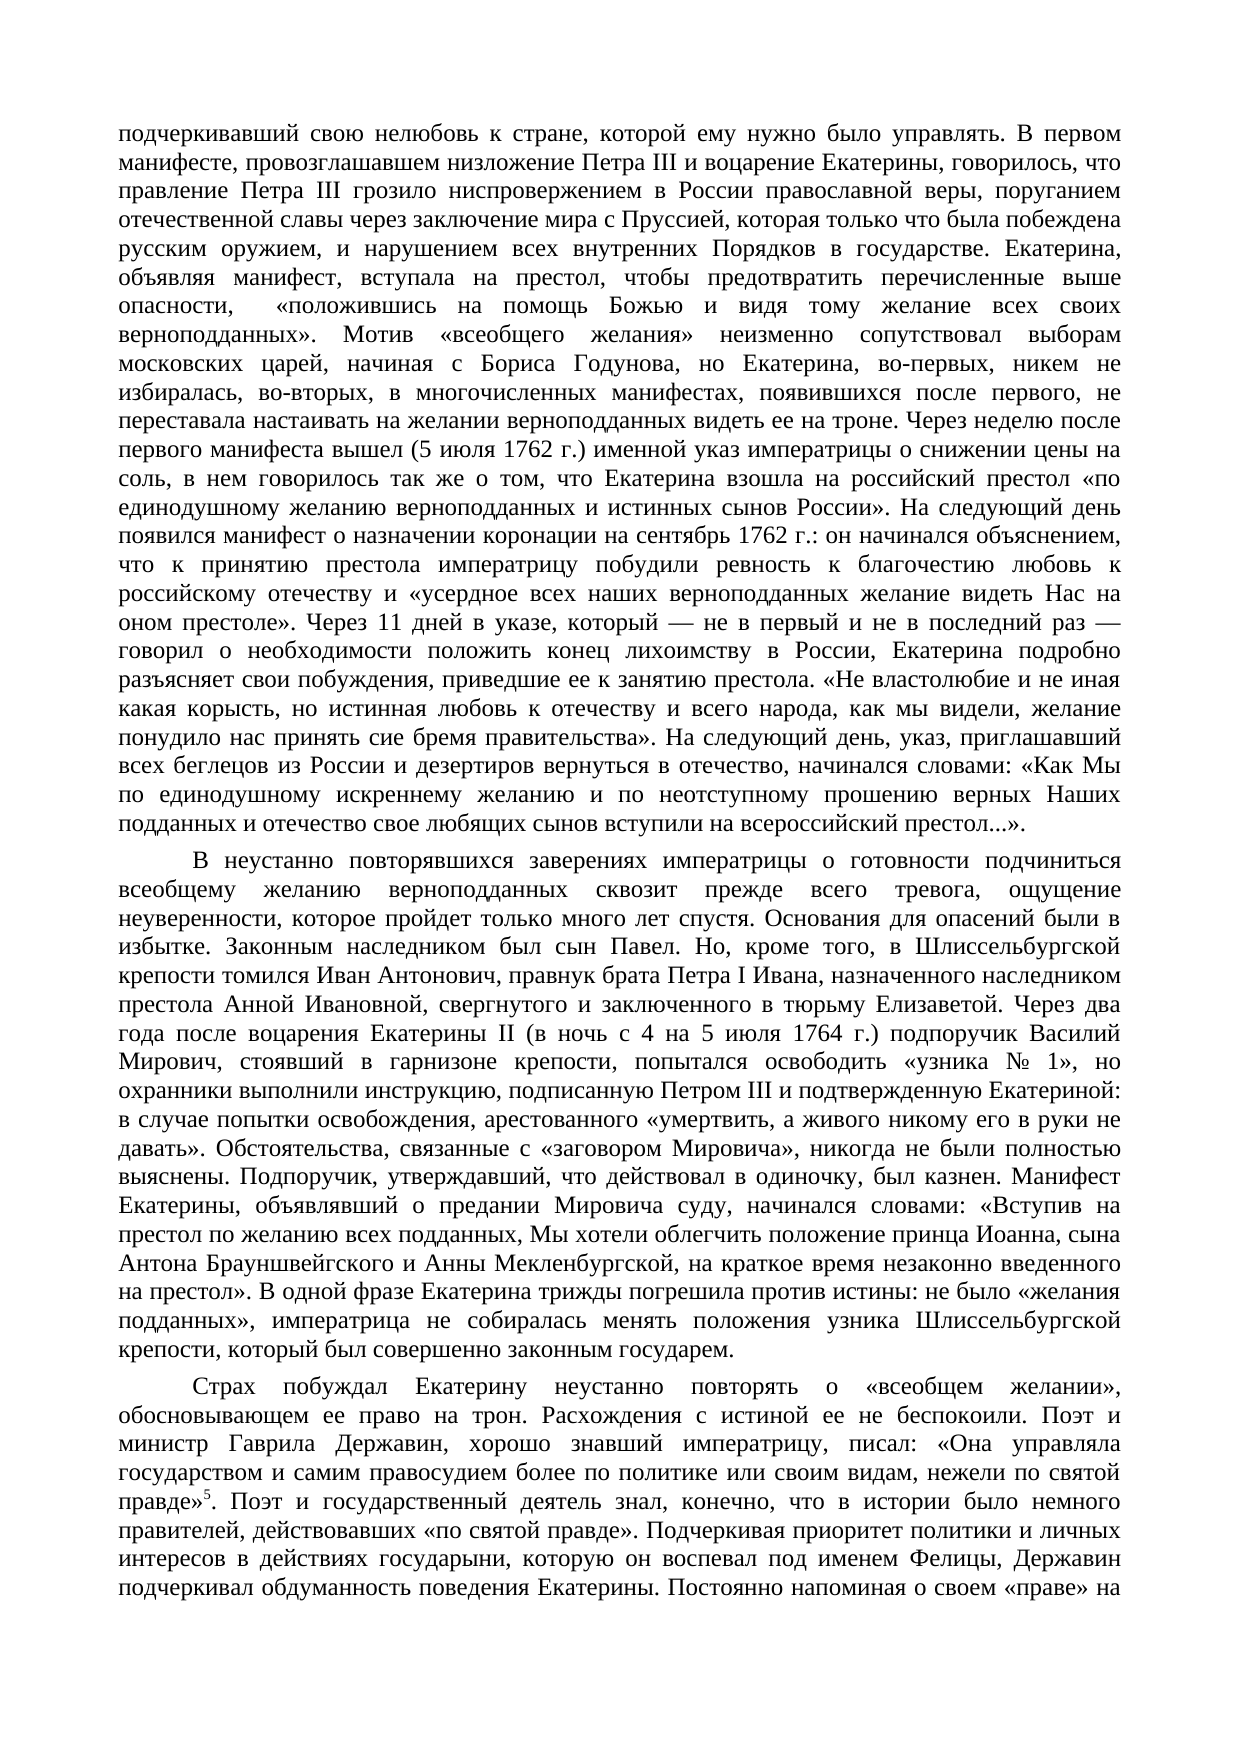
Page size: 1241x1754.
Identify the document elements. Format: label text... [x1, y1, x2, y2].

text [118, 118, 1122, 837]
text В неустанно повторявшихся заверениях императрицы о готовности подчиниться всеобщему желанию верноподданных сквозит прежде всего тревога, ощущение неуверенности, которое пройдет только много лет спустя. Основания для опасений были в избытке. Законным наследником был сын Павел. Но, кроме того, в Шлиссельбургской крепости томился Иван Антонович, правнук брата Петра I Ивана, назначенного наследником престола Анной Ивановной, свергнутого и заключенного в тюрьму Елизаветой. Через два года после воцарения Екатерины II (в ночь с 4 на 5 июля 1764 г.) подпоручик Василий Мирович, стоявший в гарнизоне крепости, попытался освободить «узника № 1», но охранники выполнили инструкцию, подписанную Петром III и подтвержденную Екатериной: в случае попытки освобождения, арестованного «умертвить, а живого никому его в руки не давать». Обстоятельства, связанные с «заговором Мировича», никогда не были полностью выяснены. Подпоручик, утверждавший, что действовал в одиночку, был казнен. Манифест Екатерины, объявлявший о предании Мировича суду, начинался словами: «Вступив на престол по желанию всех подданных, Мы хотели облегчить положение принца Иоанна, сына Антона Брауншвейгского и Анны Мекленбургской, на краткое время незаконно введенного на престол». В одной фразе Екатерина трижды погрешила против истины: не было «желания подданных», императрица не собиралась менять положения узника Шлиссельбургской крепости, который был совершенно законным государем. [118, 845, 1122, 1363]
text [118, 1371, 1122, 1601]
